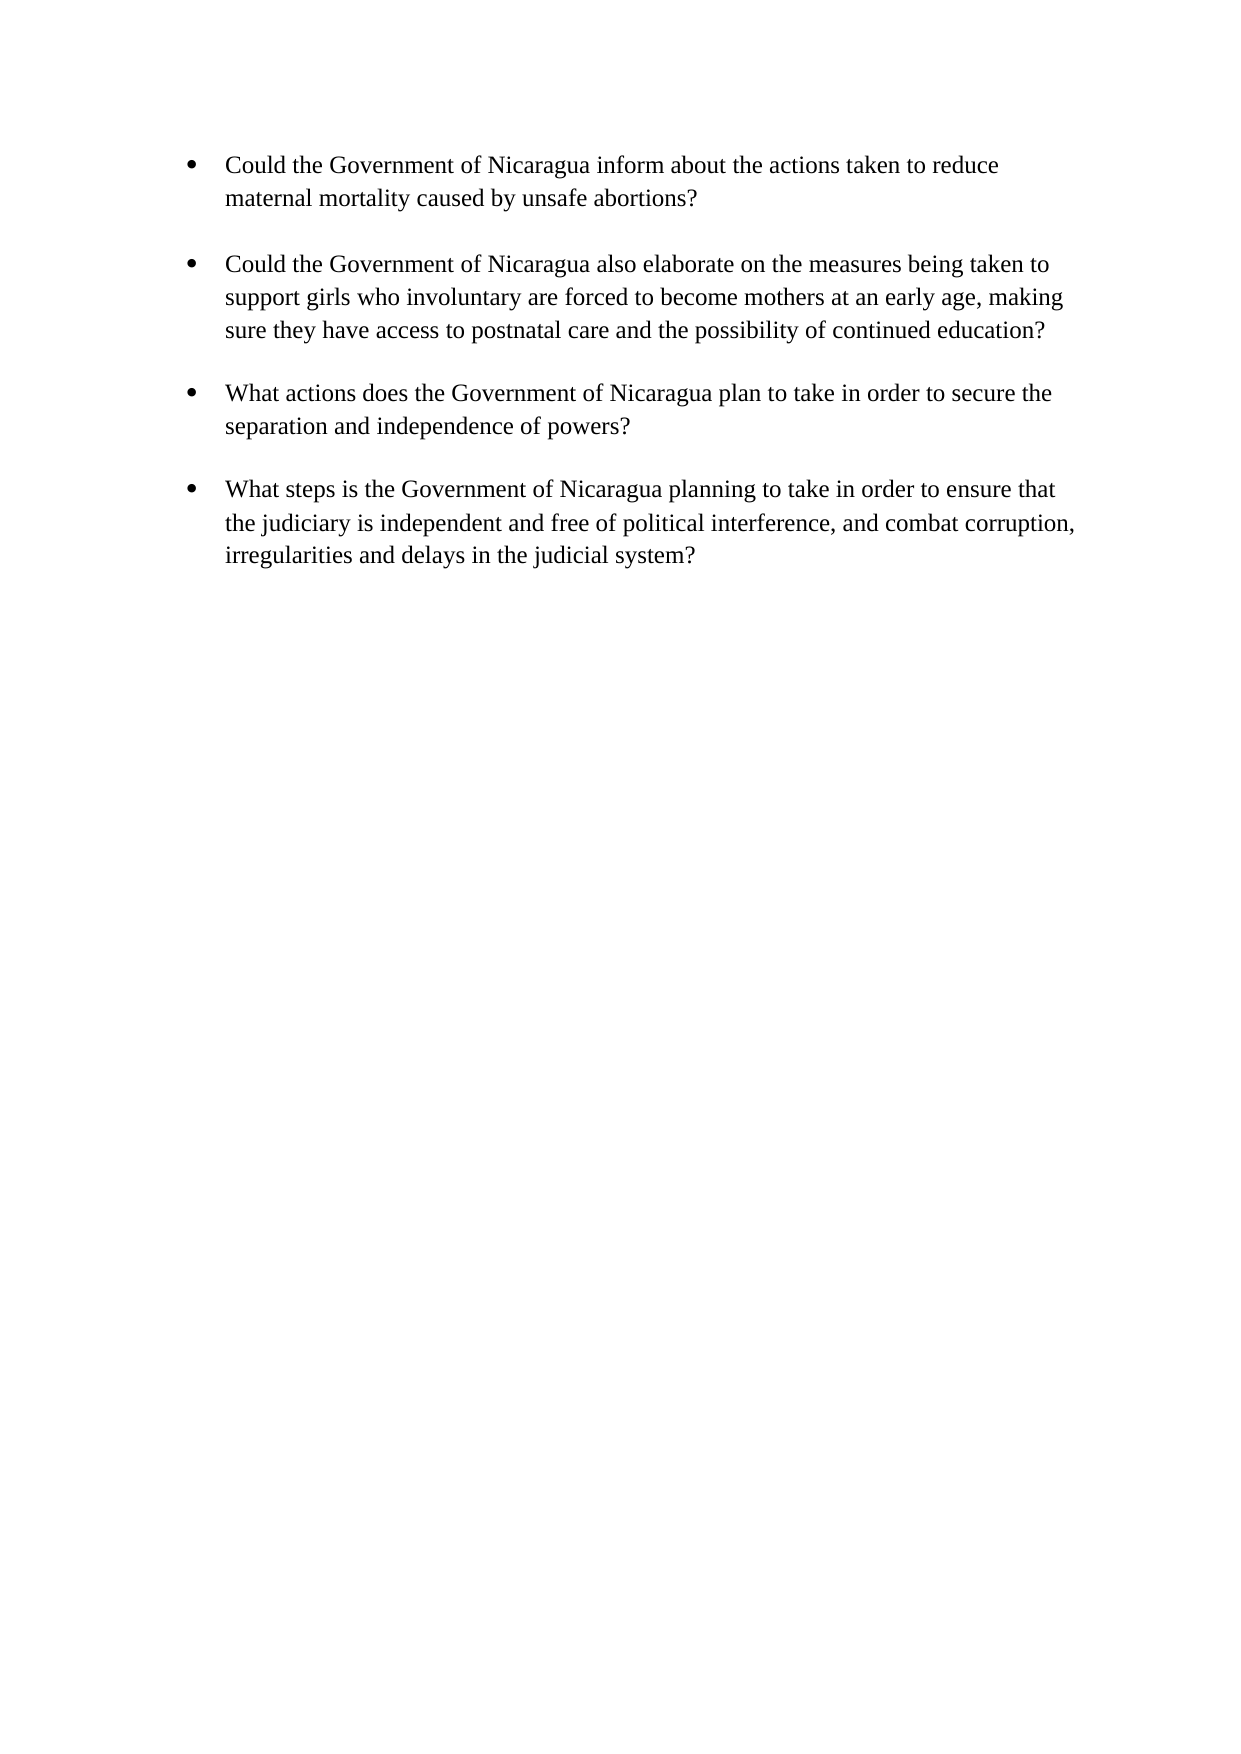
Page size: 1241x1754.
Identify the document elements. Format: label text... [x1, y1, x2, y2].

list What actions does the Government of Nicaragua plan to take in order to secure the separation and independence of powers? [187, 378, 1090, 440]
list Could the Government of Nicaragua also elaborate on the measures being taken to support girls who involuntary are forced to become mothers at an early age, making sure they have access to postnatal care and the possibility of continued education? [187, 249, 1090, 344]
list Could the Government of Nicaragua inform about the actions taken to reduce maternal mortality caused by unsafe abortions? [187, 150, 1090, 212]
list What steps is the Government of Nicaragua planning to take in order to ensure that the judiciary is independent and free of political interference, and combat corruption, irregularities and delays in the judicial system? [187, 474, 1090, 569]
